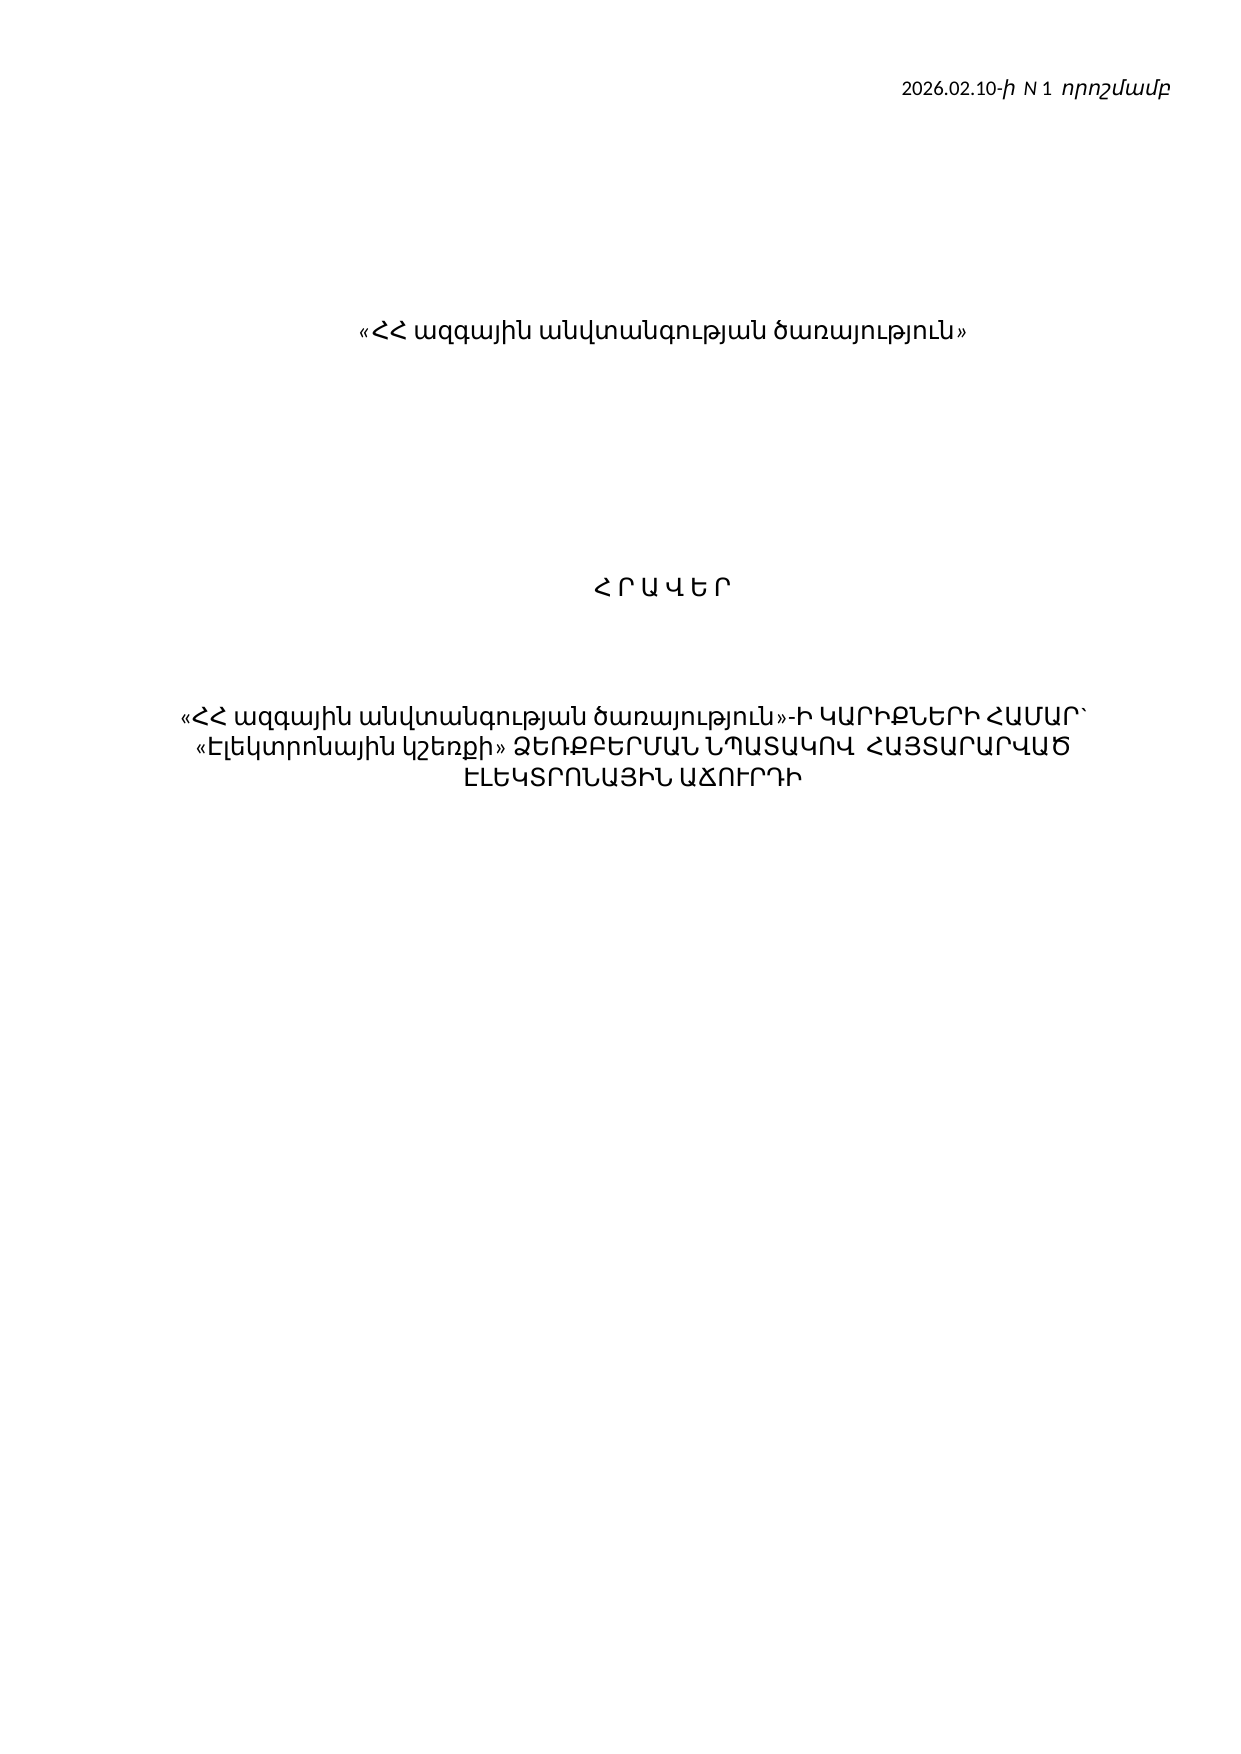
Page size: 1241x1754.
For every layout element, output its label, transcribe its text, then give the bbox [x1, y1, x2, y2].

text Հ Ր Ա Վ Ե Ր [94, 572, 1172, 602]
text « ՀՀ ազգային անվտանգության ծառայություն» [94, 316, 1172, 346]
text 2026.02.10 -ի N 1 որոշմամբ [94, 75, 1171, 100]
text «ՀՀ ազգային անվտանգության ծառայություն»-Ի ԿԱՐԻՔՆԵՐԻ ՀԱՄԱՐ` «Էլեկտրոնային կշեռքի» ՁԵՌՔԲԵՐՄԱՆ ՆՊԱՏԱԿՈՎ ՀԱՅՏԱՐԱՐՎԱԾ ԷԼԵԿՏՐՈՆԱՅԻՆ ԱՃՈՒՐԴԻ [94, 701, 1172, 792]
